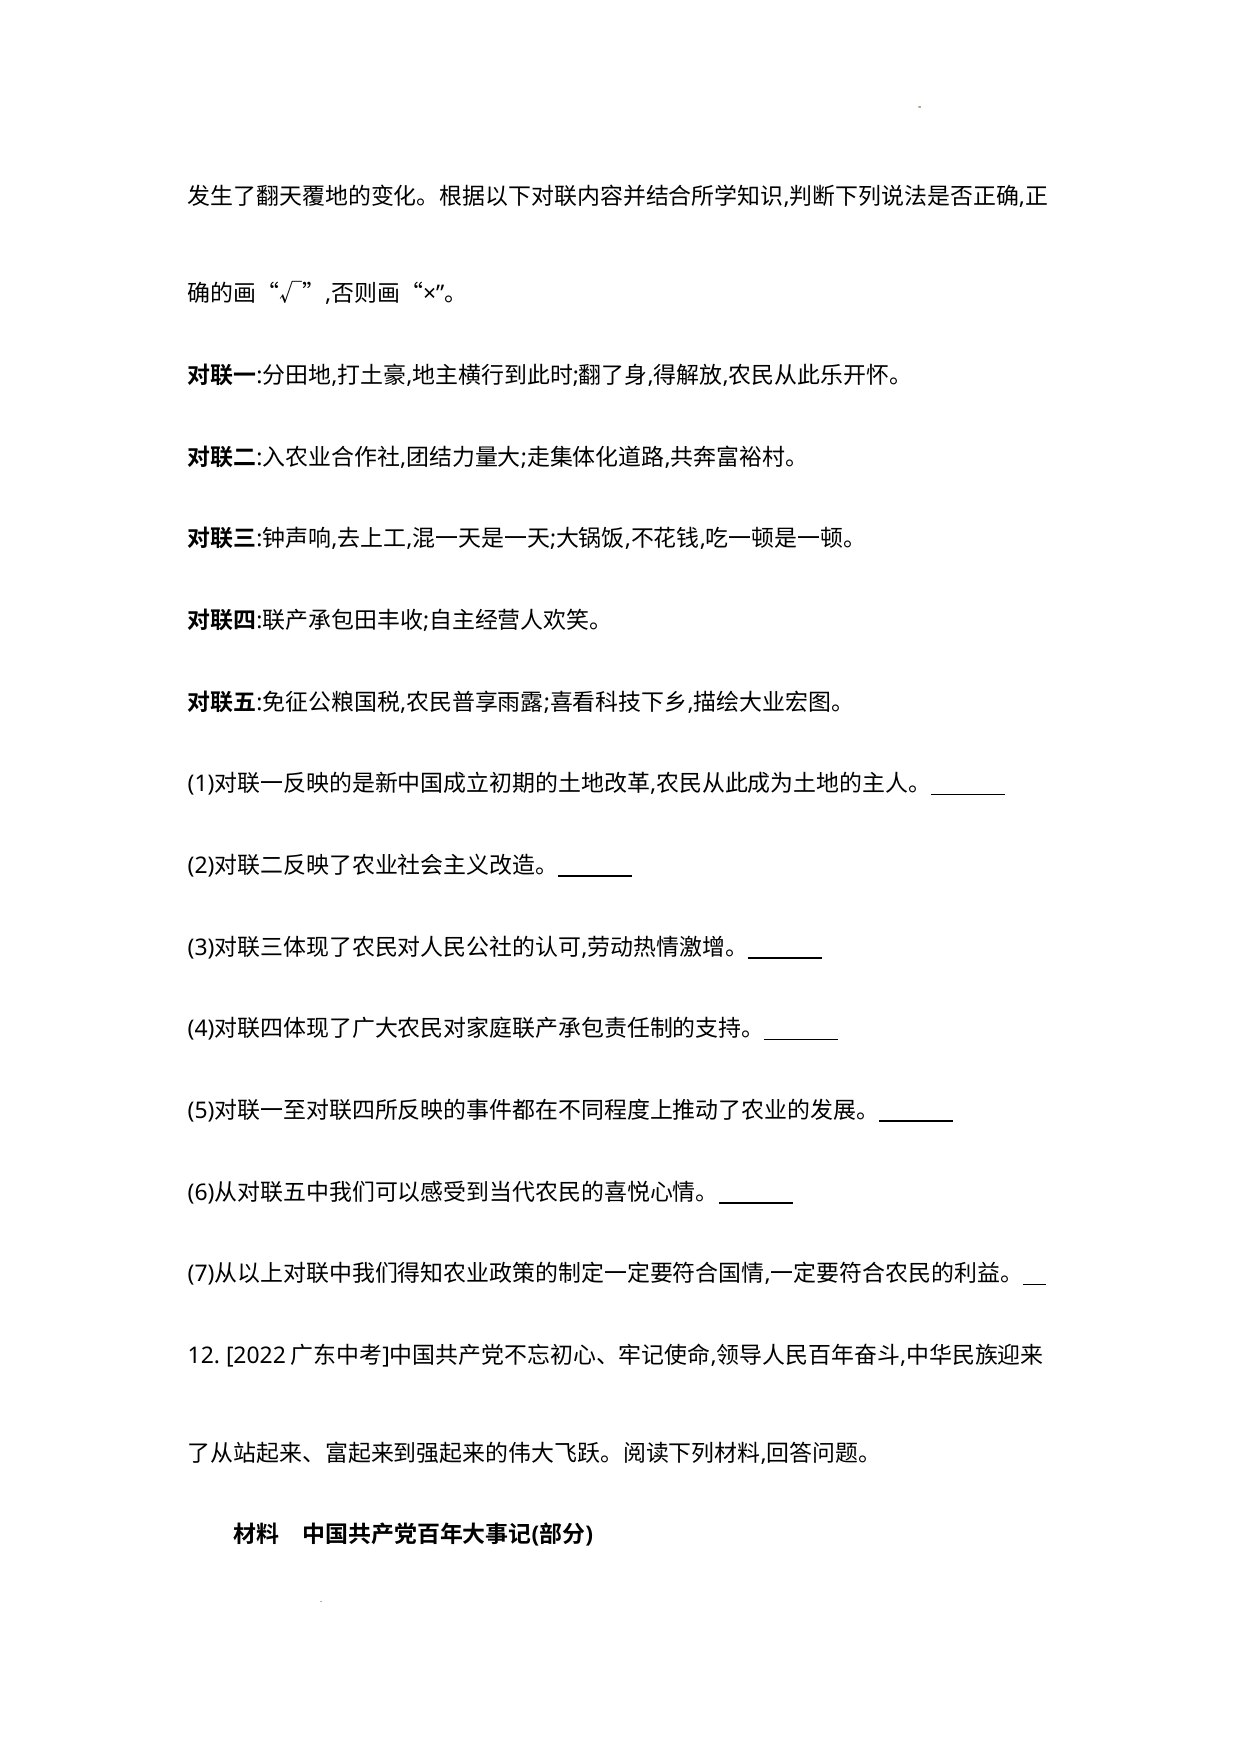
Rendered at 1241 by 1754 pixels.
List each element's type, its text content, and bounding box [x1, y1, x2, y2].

text (7)从以上对联中我们得知农业政策的制定一定要符合国情,一定要符合农民的利益。 [187, 1239, 1053, 1304]
text 对联一:分田地,打土豪,地主横行到此时;翻了身,得解放,农民从此乐开怀。 [187, 341, 1053, 406]
text (3)对联三体现了农民对人民公社的认可,劳动热情激增。 [187, 913, 1053, 978]
text (5)对联一至对联四所反映的事件都在不同程度上推动了农业的发展。 [187, 1076, 1053, 1141]
text 对联五:免征公粮国税,农民普享雨露;喜看科技下乡,描绘大业宏图。 [187, 668, 1053, 733]
text 材料 中国共产党百年大事记(部分) [187, 1500, 1053, 1565]
text 12. [2022广东中考]中国共产党不忘初心、牢记使命,领导人民百年奋斗,中华民族迎来了从站起来、富起来到强起来的伟大飞跃。阅读下列材料,回答问题。 [187, 1321, 1053, 1484]
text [187, 162, 1053, 324]
text 对联二:入农业合作社,团结力量大;走集体化道路,共奔富裕村。 [187, 423, 1053, 488]
text 对联三:钟声响,去上工,混一天是一天;大锅饭,不花钱,吃一顿是一顿。 [187, 504, 1053, 569]
text (6)从对联五中我们可以感受到当代农民的喜悦心情。 [187, 1158, 1053, 1223]
text 对联四:联产承包田丰收;自主经营人欢笑。 [187, 586, 1053, 651]
text (2)对联二反映了农业社会主义改造。 [187, 831, 1053, 896]
text (4)对联四体现了广大农民对家庭联产承包责任制的支持。 [187, 994, 1053, 1059]
text (1)对联一反映的是新中国成立初期的土地改革,农民从此成为土地的主人。 [187, 749, 1053, 814]
